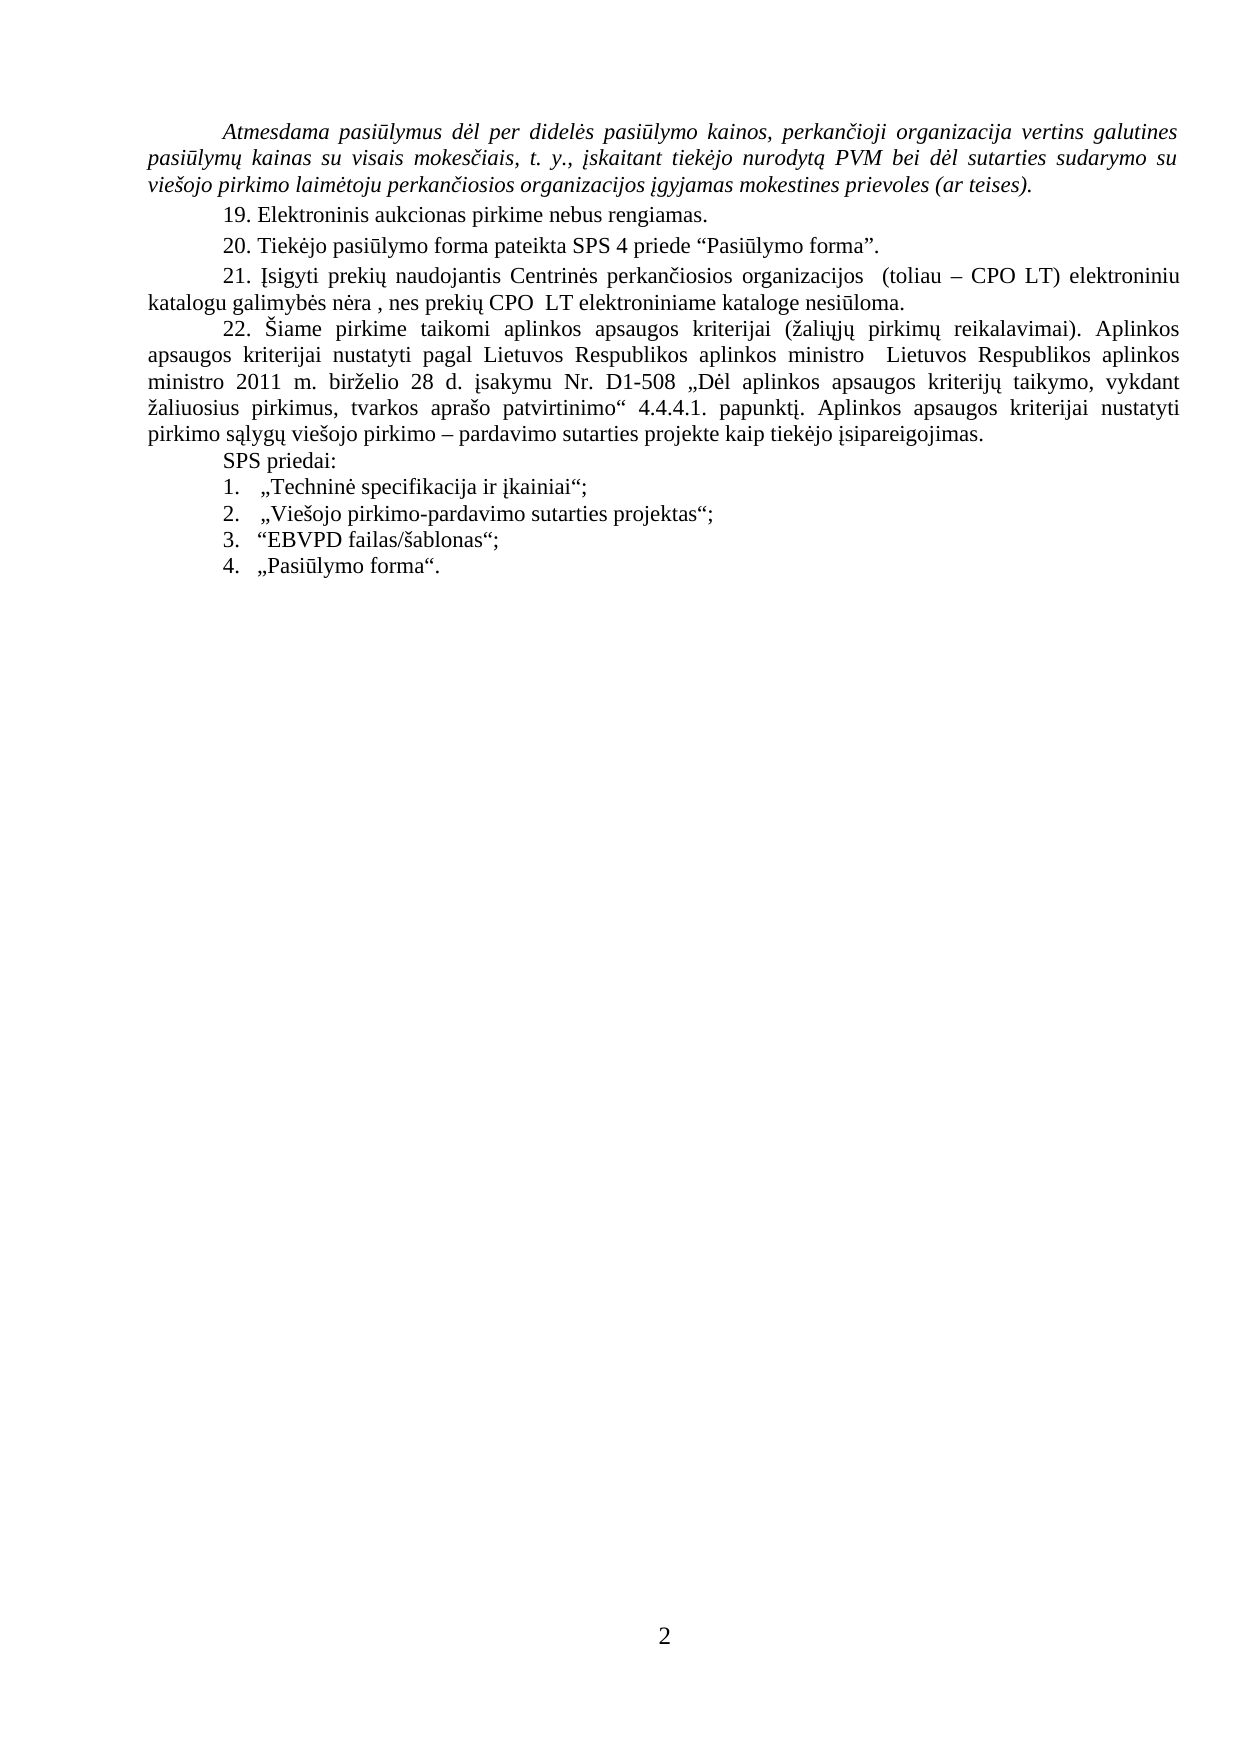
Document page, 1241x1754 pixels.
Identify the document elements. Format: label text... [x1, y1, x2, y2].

text Atmesdama pasiūlymus dėl per didelės pasiūlymo kainos, perkančioji organizacija vertins galutines pasiūlymų kainas su visais mokesčiais, t. y., įskaitant tiekėjo nurodytą PVM bei dėl sutarties sudarymo su viešojo pirkimo laimėtoju perkančiosios organizacijos įgyjamas mokestines prievoles (ar teises). [148, 118, 1181, 197]
list „Viešojo pirkimo-pardavimo sutarties projektas“; [223, 499, 1181, 526]
text 22. Šiame pirkime taikomi aplinkos apsaugos kriterijai (žaliųjų pirkimų reikalavimai). Aplinkos apsaugos kriterijai nustatyti pagal Lietuvos Respublikos aplinkos ministro Lietuvos Respublikos aplinkos ministro 2011 m. birželio 28 d. įsakymu Nr. D1-508 „Dėl aplinkos apsaugos kriterijų taikymo, vykdant žaliuosius pirkimus, tvarkos aprašo patvirtinimo“ 4.4.4.1. papunktį. Aplinkos apsaugos kriterijai nustatyti pirkimo sąlygų viešojo pirkimo – pardavimo sutarties projekte kaip tiekėjo įsipareigojimas. [148, 315, 1181, 447]
text 4. „Pasiūlymo forma“. [148, 552, 1181, 579]
list „Techninė specifikacija ir įkainiai“; [223, 473, 1181, 499]
text SPS priedai: [148, 447, 1181, 473]
text 19. Elektroninis aukcionas pirkime nebus rengiamas. [148, 201, 1181, 228]
text 3. “EBVPD failas/šablonas“; [148, 526, 1181, 552]
text 21. Įsigyti prekių naudojantis Centrinės perkančiosios organizacijos (toliau – CPO LT) elektroniniu katalogu galimybės nėra , nes prekių CPO LT elektroniniame kataloge nesiūloma. [148, 262, 1181, 315]
text 20. Tiekėjo pasiūlymo forma pateikta SPS 4 priede “Pasiūlymo forma”. [148, 232, 1181, 258]
